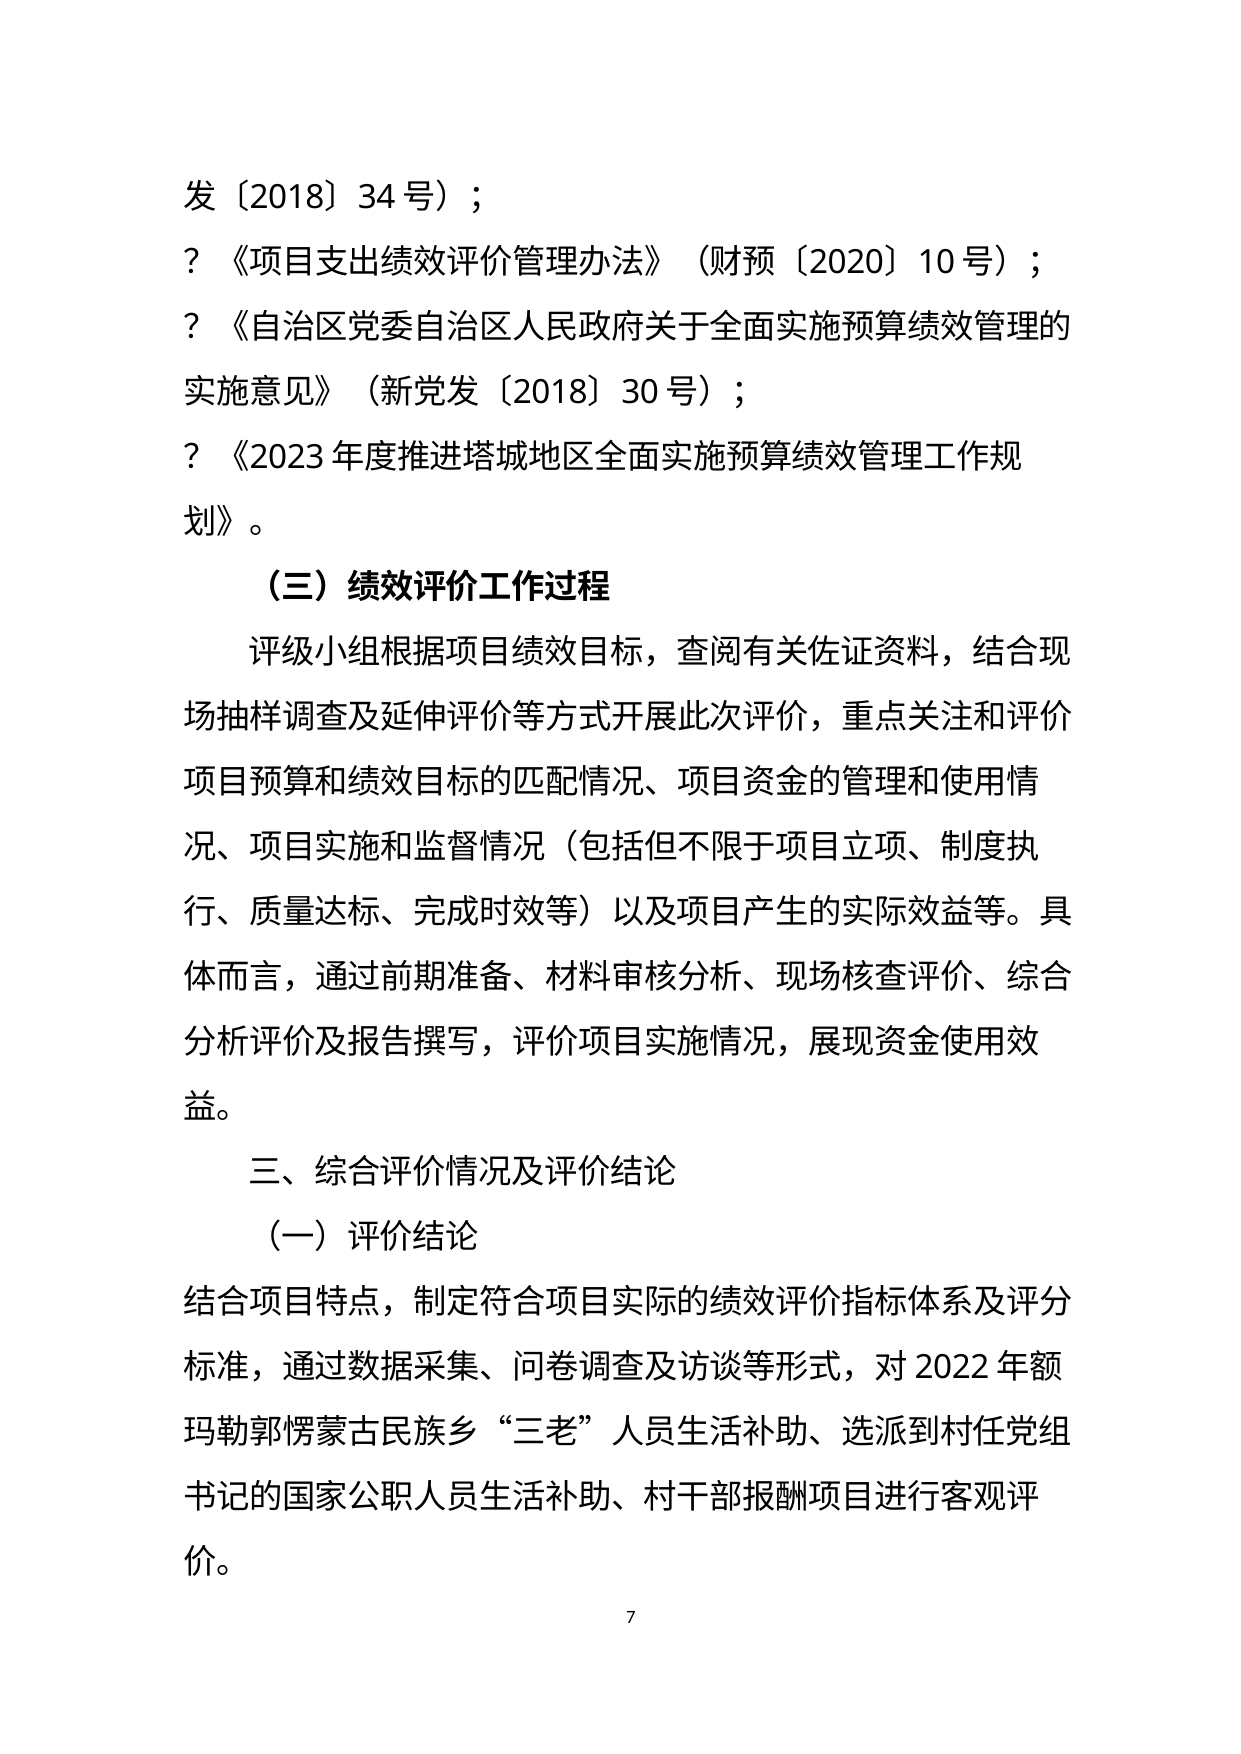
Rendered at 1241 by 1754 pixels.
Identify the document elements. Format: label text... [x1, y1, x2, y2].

text 三、综合评价情况及评价结论 [183, 1137, 1078, 1202]
text （一）评价结论 结合项目特点，制定符合项目实际的绩效评价指标体系及评分标准，通过数据采集、问卷调查及访谈等形式，对2022年额玛勒郭愣蒙古民族乡“三老”人员生活补助、选派到村任党组书记的国家公职人员生活补助、村干部报酬项目进行客观评价。 [183, 1202, 1078, 1592]
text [183, 162, 1078, 552]
text （三）绩效评价工作过程 [183, 552, 1078, 617]
text 评级小组根据项目绩效目标，查阅有关佐证资料，结合现场抽样调查及延伸评价等方式开展此次评价，重点关注和评价项目预算和绩效目标的匹配情况、项目资金的管理和使用情况、项目实施和监督情况（包括但不限于项目立项、制度执行、质量达标、完成时效等）以及项目产生的实际效益等。具体而言，通过前期准备、材料审核分析、现场核查评价、综合分析评价及报告撰写，评价项目实施情况，展现资金使用效益。 [183, 617, 1078, 1137]
